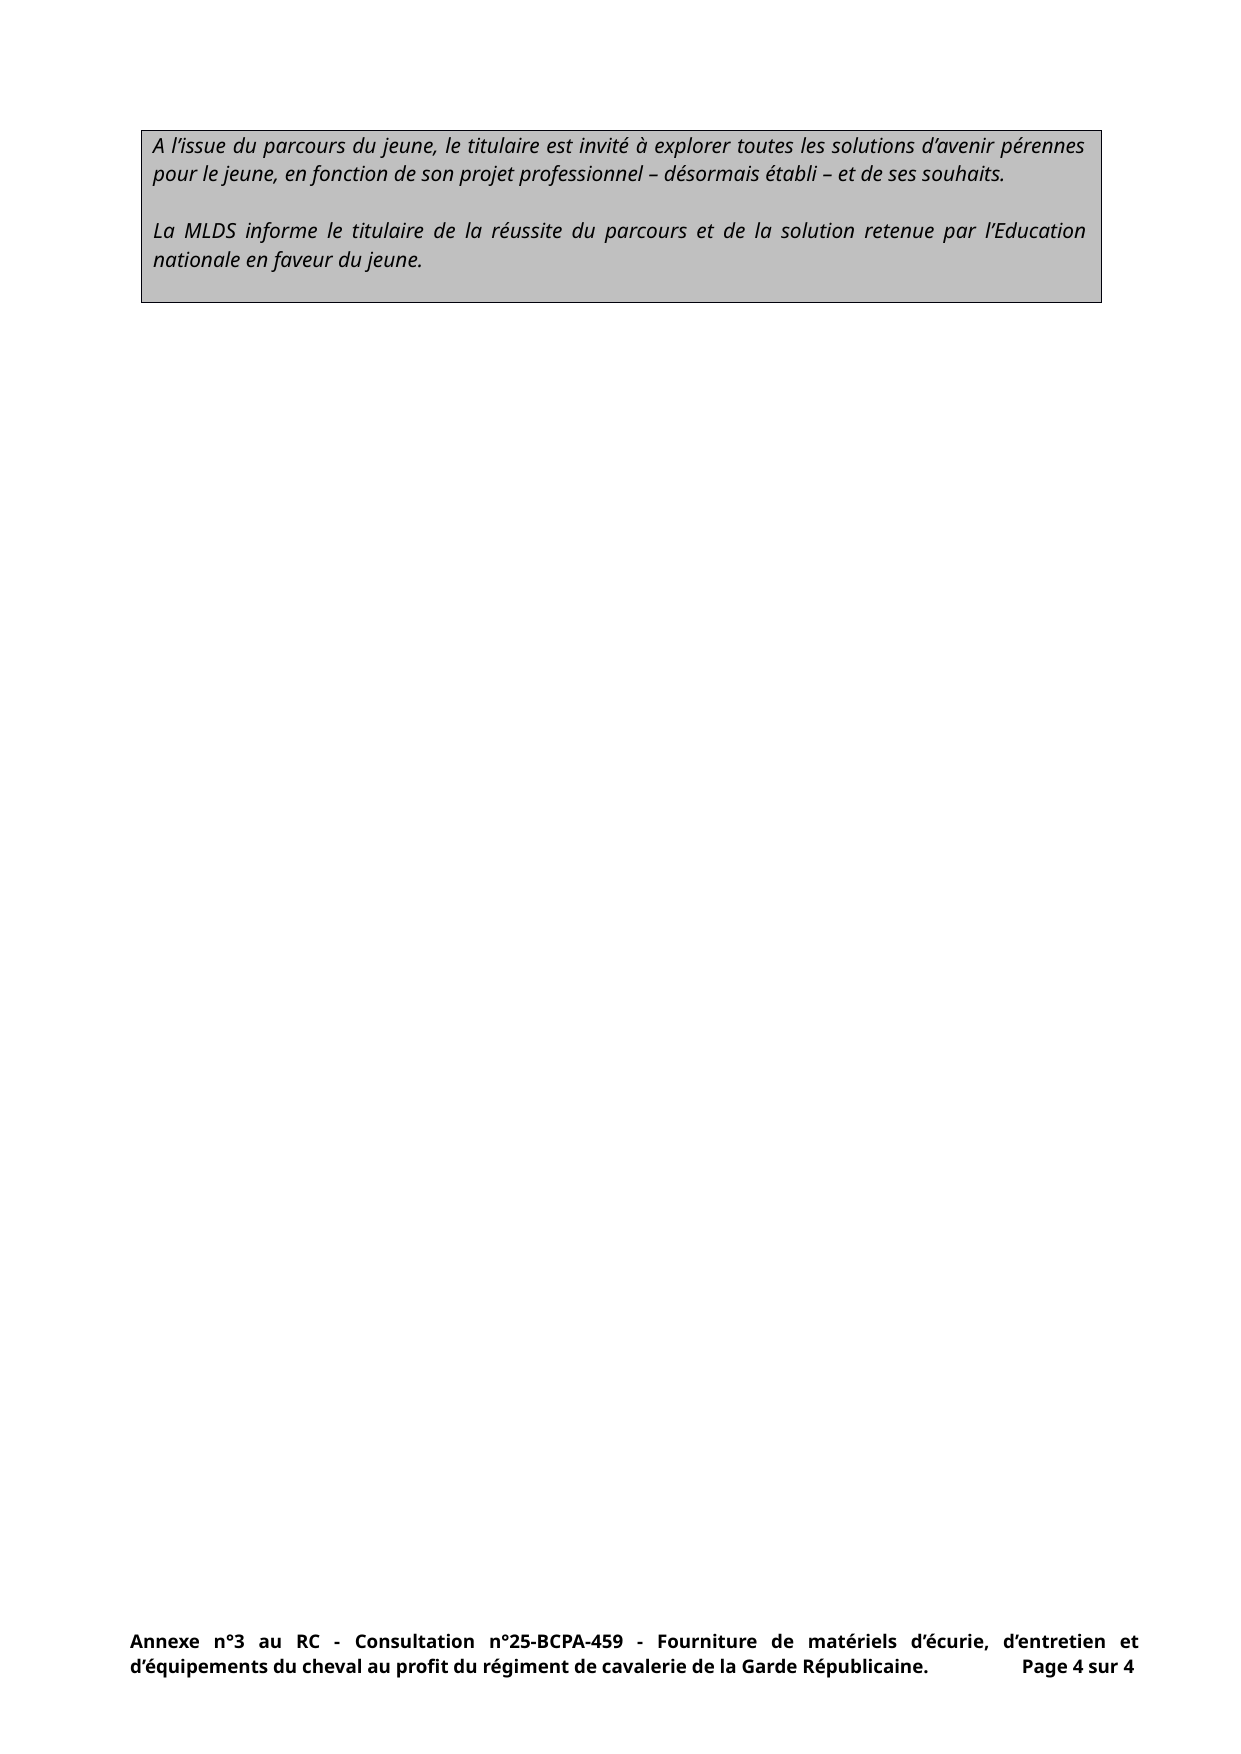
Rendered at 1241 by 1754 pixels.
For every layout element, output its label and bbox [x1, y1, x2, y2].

table_header [142, 131, 1101, 302]
